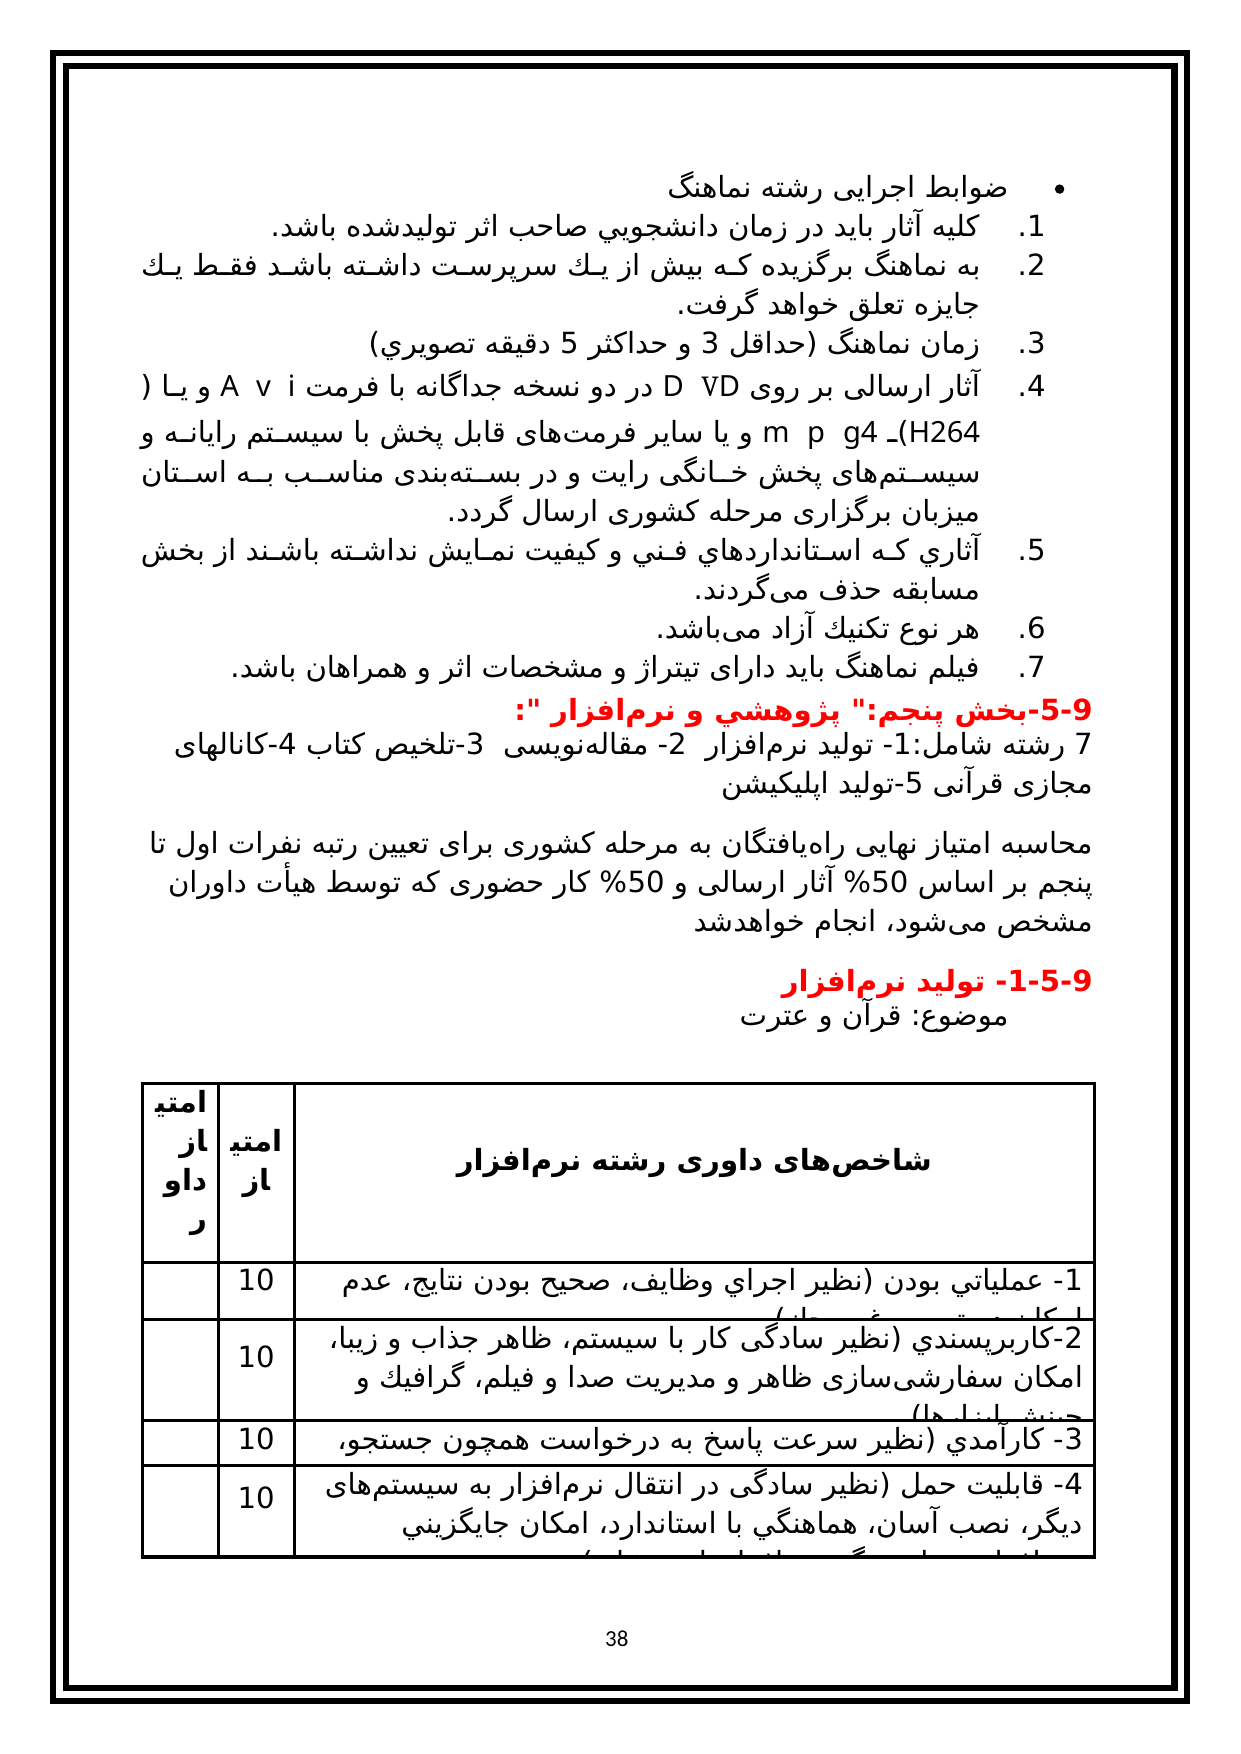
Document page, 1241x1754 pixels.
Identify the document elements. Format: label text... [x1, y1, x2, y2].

text محاسبه امتیاز نهایی راه‌یافتگان به مرحله کشوری برای تعیین رتبه نفرات اول تا پنجم بر اساس 50% آثار ارسالی و 50% کار حضوری که توسط هیأت داوران مشخص می‌شود، انجام خواهدشد [141, 826, 1093, 938]
text 5-9-بخش پنجم:" پژوهشي و نرم‌افزار ": [141, 694, 1093, 728]
table_header امتیاز [220, 1085, 293, 1261]
list زمان نماهنگ (حداقل 3 و حداکثر 5 دقيقه تصويري) [141, 327, 1018, 361]
table_cell 10 [220, 1264, 293, 1318]
list هر نوع تكنيك آزاد می‌باشد. [141, 612, 1018, 646]
text موضوع: قرآن و عترت [141, 998, 1018, 1032]
list ضوابط اجرایی رشته نماهنگ [141, 171, 1055, 205]
table_header امتیاز داور [144, 1085, 217, 1261]
table_cell 4- قابليت حمل (نظیر سادگی در انتقال نرم‌افزار به سیستم‌های ديگر، نصب آسان، هماهنگي با استاندارد، امكان جايگزيني نرم‌افزار به‌جای دیگر نرم‌افزارهای مشابه) [296, 1467, 1093, 1555]
text 1-5-9- تولید نرم‌افزار [141, 964, 1093, 998]
list آثار ارسالی بر روی D VD در دو نسخه جداگانه با فرمت A v i و یا (H264) m p g4 و یا سایر فرمت‌های قابل پخش با سیستم رایانه و سیستم‌های پخش خانگی رایت و در بسته‌بندی مناسب به استان میزبان برگزاری مرحله کشوری ارسال گردد. [141, 366, 1018, 529]
table_cell 1- عملياتي بودن (نظير اجراي وظايف، صحيح بودن نتايج، عدم امكان دسترسي غیرمجاز) [296, 1264, 1093, 1318]
table_cell 10 [220, 1467, 293, 1555]
table_cell [144, 1321, 217, 1419]
table_header شاخص‌های داوری رشته نرم‌افزار [296, 1085, 1093, 1261]
table_cell [144, 1264, 217, 1318]
list به نماهنگ برگزيده كه بيش از يك سرپرست داشته باشد فقط يك جايزه تعلق خواهد گرفت. [141, 249, 1018, 322]
table_cell 10 [220, 1422, 293, 1464]
table_cell 2-كاربرپسندي (نظیر سادگی كار با سيستم، ظاهر جذاب و زیبا، امكان سفارشی‌سازی ظاهر و مدیریت صدا و فیلم، گرافيك و چينش ابزارها) [296, 1321, 1093, 1419]
list كليه آثار بايد در زمان دانشجويي صاحب اثر تولیدشده باشد. [141, 210, 1018, 244]
list فیلم نماهنگ باید دارای تیتراژ و مشخصات اثر و همراهان باشد. [141, 651, 1018, 684]
table_cell 3- كارآمدي (نظیر سرعت پاسخ به درخواست همچون جستجو، استفاده كاربردي از منابع) [296, 1422, 1093, 1464]
table_cell 10 [220, 1321, 293, 1419]
table_cell [144, 1422, 217, 1464]
table_cell [144, 1467, 217, 1555]
text 7 رشته شامل:1- تولید نرم‌افزار 2- مقاله‌نویسی 3-تلخيص كتاب 4-کانالهای مجازی قرآنی 5-تولید اپلیکیشن [141, 728, 1093, 801]
list آثاري كه استانداردهاي فني و كيفيت نمايش نداشته باشند از بخش مسابقه حذف می‌گردند. [141, 534, 1018, 607]
